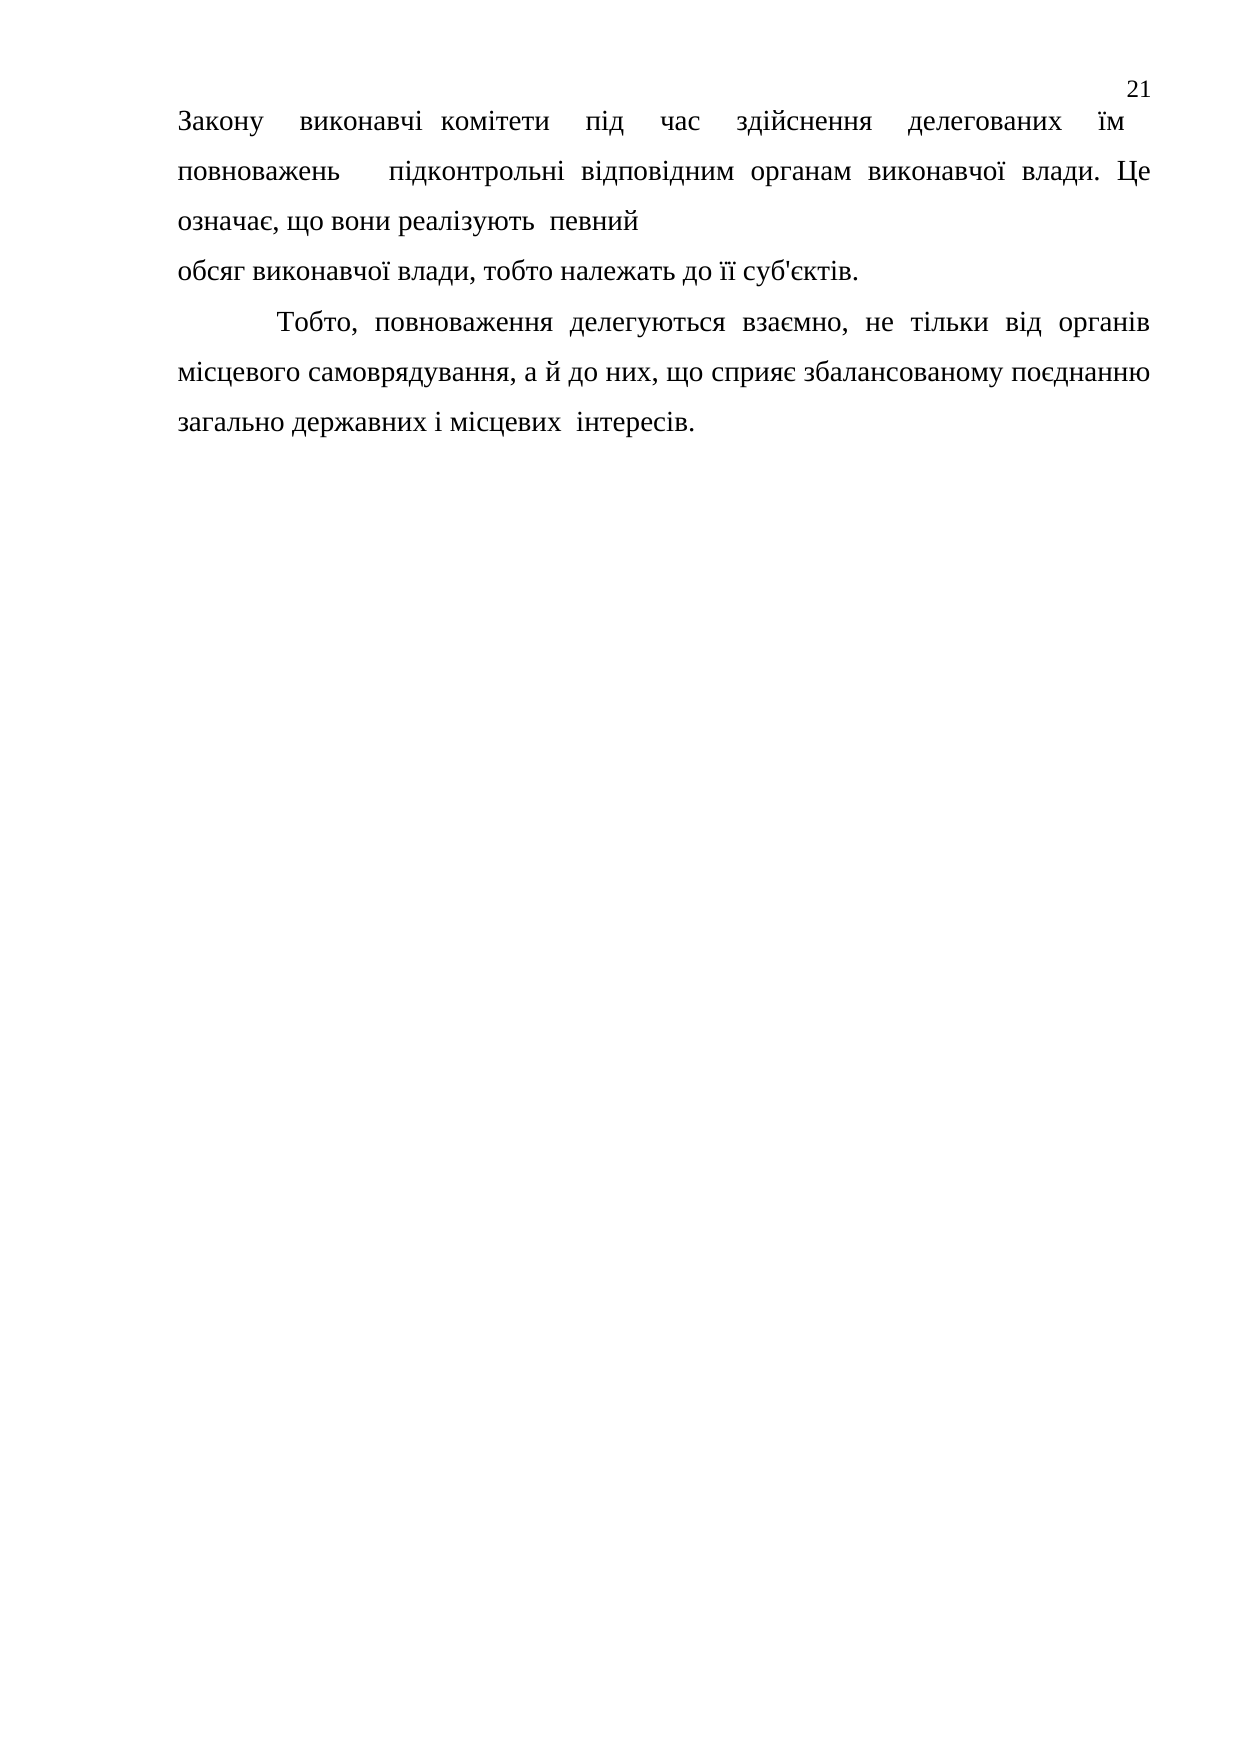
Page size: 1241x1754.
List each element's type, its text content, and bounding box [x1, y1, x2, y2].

text обсяг виконавчої влади, тобто належать до її суб'єктів. [177, 253, 1152, 287]
text Тобто, повноваження делегуються взаємно, не тільки від органів місцевого самоврядування, а й до них, що сприяє збалансованому поєднанню загально державних і місцевих інтересів. [177, 304, 1152, 438]
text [177, 103, 1152, 237]
